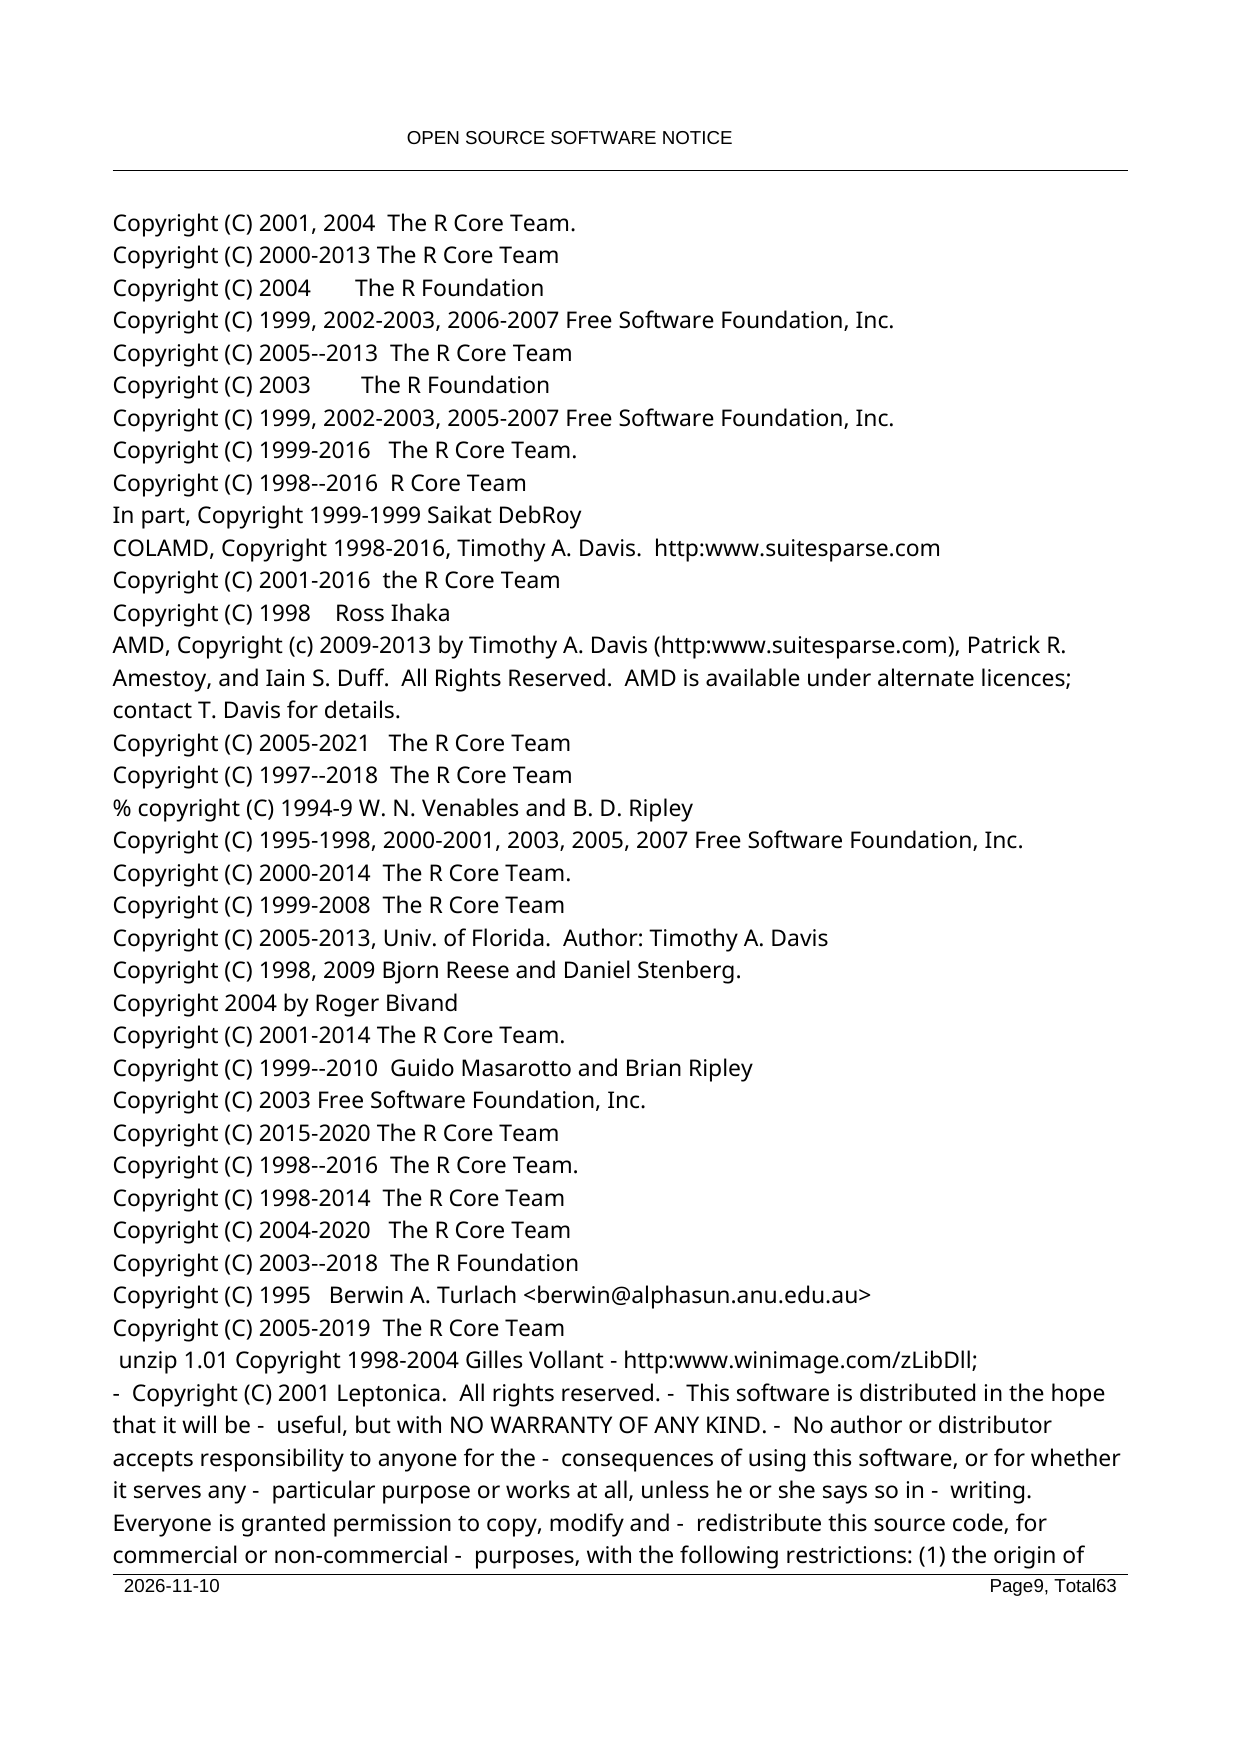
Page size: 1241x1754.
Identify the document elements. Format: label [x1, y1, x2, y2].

text [112, 206, 1128, 1571]
